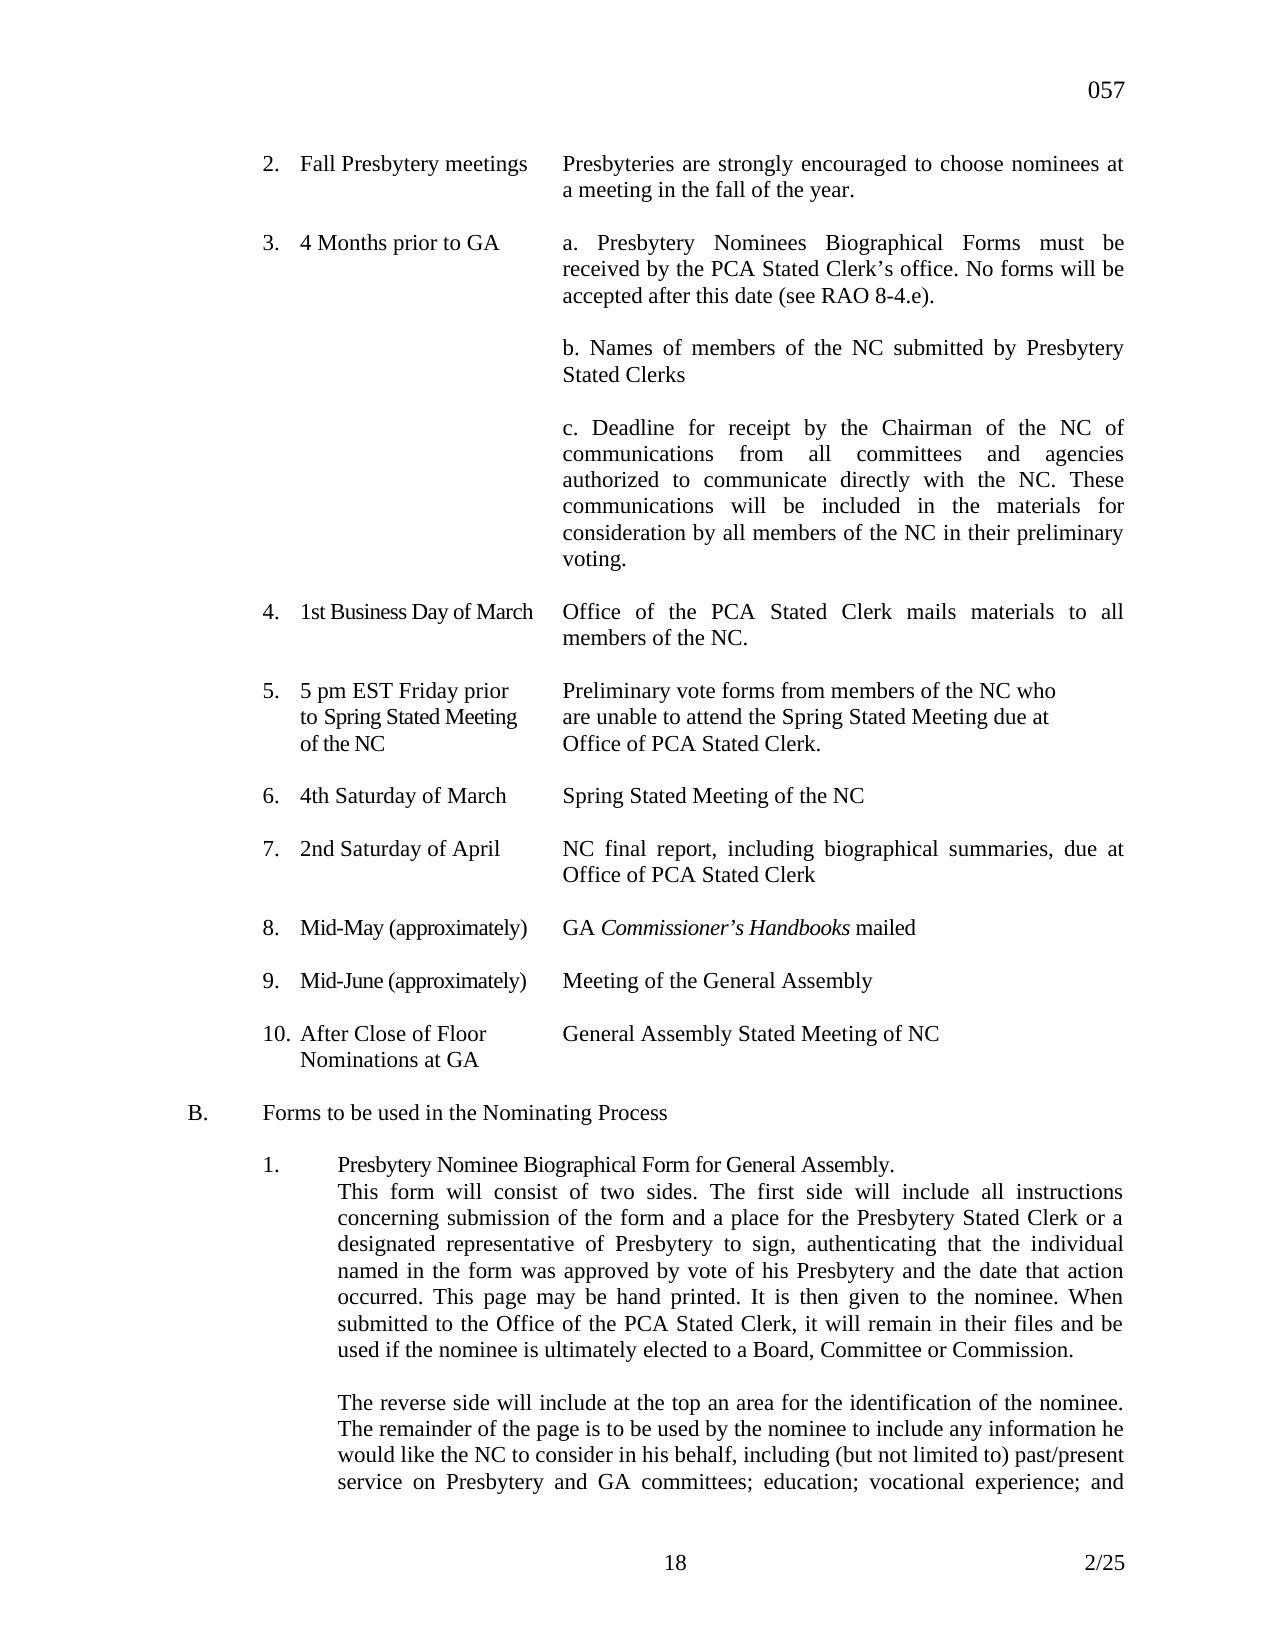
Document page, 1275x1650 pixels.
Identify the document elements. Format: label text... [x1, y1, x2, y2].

text 1. Presbytery Nominee Biographical Form for General Assembly. [187, 1151, 1125, 1178]
text 8. Mid-May (approximately) GA Commissioner’s Handbooks mailed [187, 914, 1125, 941]
text B. Forms to be used in the Nominating Process [187, 1099, 1125, 1125]
text c. Deadline for receipt by the Chairman of the NC of communications from all committees and agencies authorized to communicate directly with the NC. These communications will be included in the materials for consideration by all members of the NC in their preliminary voting. [187, 413, 1125, 572]
text of the NC Office of PCA Stated Clerk. [187, 730, 1125, 756]
text 7. 2nd Saturday of April NC final report, including biographical summaries, due at Office of PCA Stated Clerk [187, 835, 1125, 888]
list 5 pm EST Friday prior Preliminary vote forms from members of the NC who [262, 677, 1125, 703]
text to Spring Stated Meeting are unable to attend the Spring Stated Meeting due at [262, 703, 1125, 730]
text 4. 1st Business Day of March Office of the PCA Stated Clerk mails materials to all members of the NC. [187, 598, 1125, 651]
list After Close of Floor General Assembly Stated Meeting of NC [262, 1020, 1125, 1046]
text 9. Mid-June (approximately) Meeting of the General Assembly [187, 967, 1125, 993]
text This form will consist of two sides. The first side will include all instructions concerning submission of the form and a place for the Presbytery Stated Clerk or a designated representative of Presbytery to sign, authenticating that the individual named in the form was approved by vote of his Presbytery and the date that action occurred. This page may be hand printed. It is then given to the nominee. When submitted to the Office of the PCA Stated Clerk, it will remain in their files and be used if the nominee is ultimately elected to a Board, Committee or Commission. [187, 1178, 1125, 1362]
text 3. 4 Months prior to GA a. Presbytery Nominees Biographical Forms must be received by the PCA Stated Clerk’s office. No forms will be accepted after this date (see RAO 8-4.e). [187, 229, 1125, 308]
text b. Names of members of the NC submitted by Presbytery Stated Clerks [187, 334, 1125, 387]
text 6. 4th Saturday of March Spring Stated Meeting of the NC [187, 782, 1125, 809]
text Nominations at GA [187, 1046, 1125, 1072]
text 2. Fall Presbytery meetings Presbyteries are strongly encouraged to choose nominees at a meeting in the fall of the year. [187, 150, 1125, 203]
